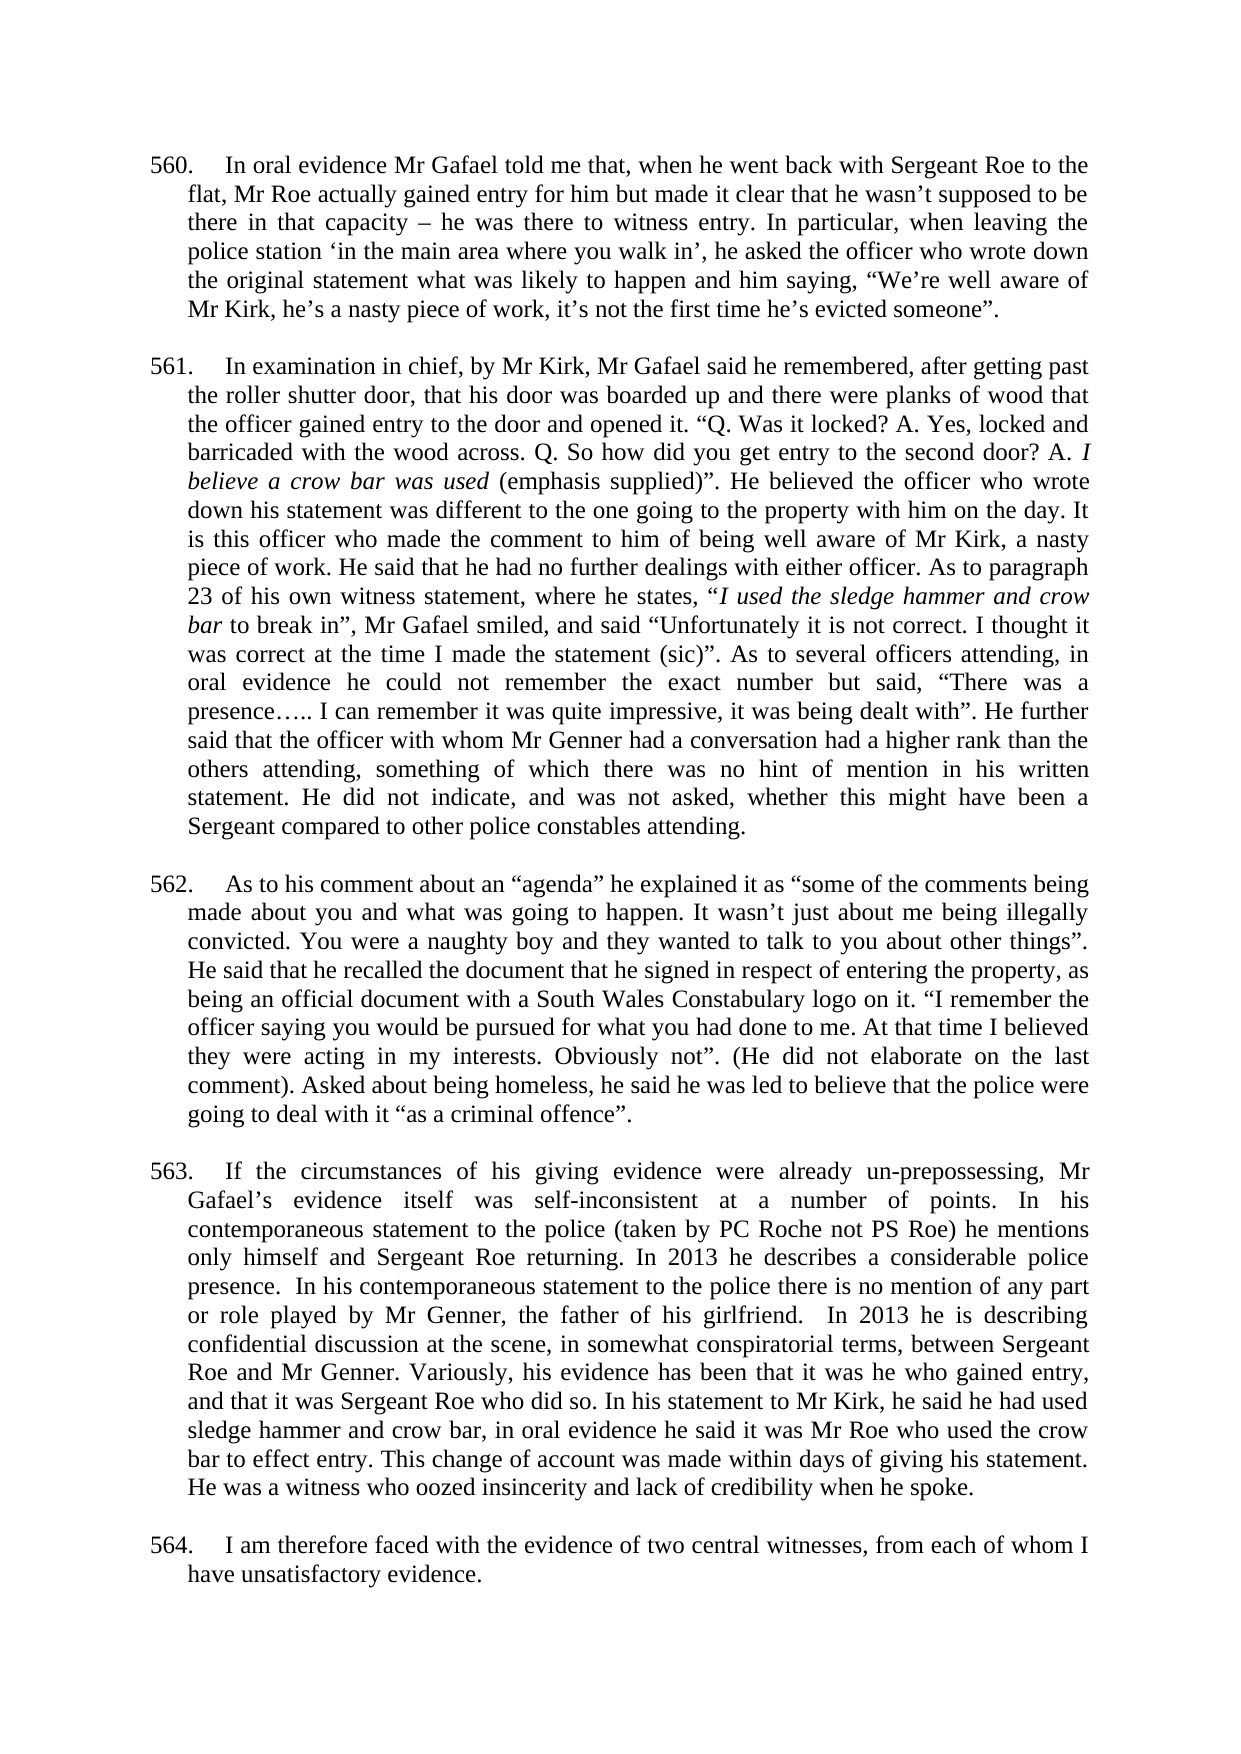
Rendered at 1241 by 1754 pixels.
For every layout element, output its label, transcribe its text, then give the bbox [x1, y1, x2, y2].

list I am therefore faced with the evidence of two central witnesses, from each of whom I have unsatisfactory evidence. [150, 1530, 1090, 1587]
list As to his comment about an “agenda” he explained it as “some of the comments being made about you and what was going to happen. It wasn’t just about me being illegally convicted. You were a naughty boy and they wanted to talk to you about other things”. He said that he recalled the document that he signed in respect of entering the property, as being an official document with a South Wales Constabulary logo on it. “I remember the officer saying you would be pursued for what you had done to me. At that time I believed they were acting in my interests. Obviously not”. (He did not elaborate on the last comment). Asked about being homeless, he said he was led to believe that the police were going to deal with it “as a criminal offence”. [150, 869, 1090, 1127]
list In examination in chief, by Mr Kirk, Mr Gafael said he remembered, after getting past the roller shutter door, that his door was boarded up and there were planks of wood that the officer gained entry to the door and opened it. “Q. Was it locked? A. Yes, locked and barricaded with the wood across. Q. So how did you get entry to the second door? A. I believe a crow bar was used (emphasis supplied)”. He believed the officer who wrote down his statement was different to the one going to the property with him on the day. It is this officer who made the comment to him of being well aware of Mr Kirk, a nasty piece of work. He said that he had no further dealings with either officer. As to paragraph 23 of his own witness statement, where he states, “I used the sledge hammer and crow bar to break in”, Mr Gafael smiled, and said “Unfortunately it is not correct. I thought it was correct at the time I made the statement (sic)”. As to several officers attending, in oral evidence he could not remember the exact number but said, “There was a presence….. I can remember it was quite impressive, it was being dealt with”. He further said that the officer with whom Mr Genner had a conversation had a higher rank than the others attending, something of which there was no hint of mention in his written statement. He did not indicate, and was not asked, whether this might have been a Sergeant compared to other police constables attending. [150, 351, 1090, 840]
list If the circumstances of his giving evidence were already un-prepossessing, Mr Gafael’s evidence itself was self-inconsistent at a number of points. In his contemporaneous statement to the police (taken by PC Roche not PS Roe) he mentions only himself and Sergeant Roe returning. In 2013 he describes a considerable police presence. In his contemporaneous statement to the police there is no mention of any part or role played by Mr Genner, the father of his girlfriend. In 2013 he is describing confidential discussion at the scene, in somewhat conspiratorial terms, between Sergeant Roe and Mr Genner. Variously, his evidence has been that it was he who gained entry, and that it was Sergeant Roe who did so. In his statement to Mr Kirk, he said he had used sledge hammer and crow bar, in oral evidence he said it was Mr Roe who used the crow bar to effect entry. This change of account was made within days of giving his statement. He was a witness who oozed insincerity and lack of credibility when he spoke. [150, 1156, 1090, 1501]
list In oral evidence Mr Gafael told me that, when he went back with Sergeant Roe to the flat, Mr Roe actually gained entry for him but made it clear that he wasn’t supposed to be there in that capacity – he was there to witness entry. In particular, when leaving the police station ‘in the main area where you walk in’, he asked the officer who wrote down the original statement what was likely to happen and him saying, “We’re well aware of Mr Kirk, he’s a nasty piece of work, it’s not the first time he’s evicted someone”. [150, 150, 1090, 322]
